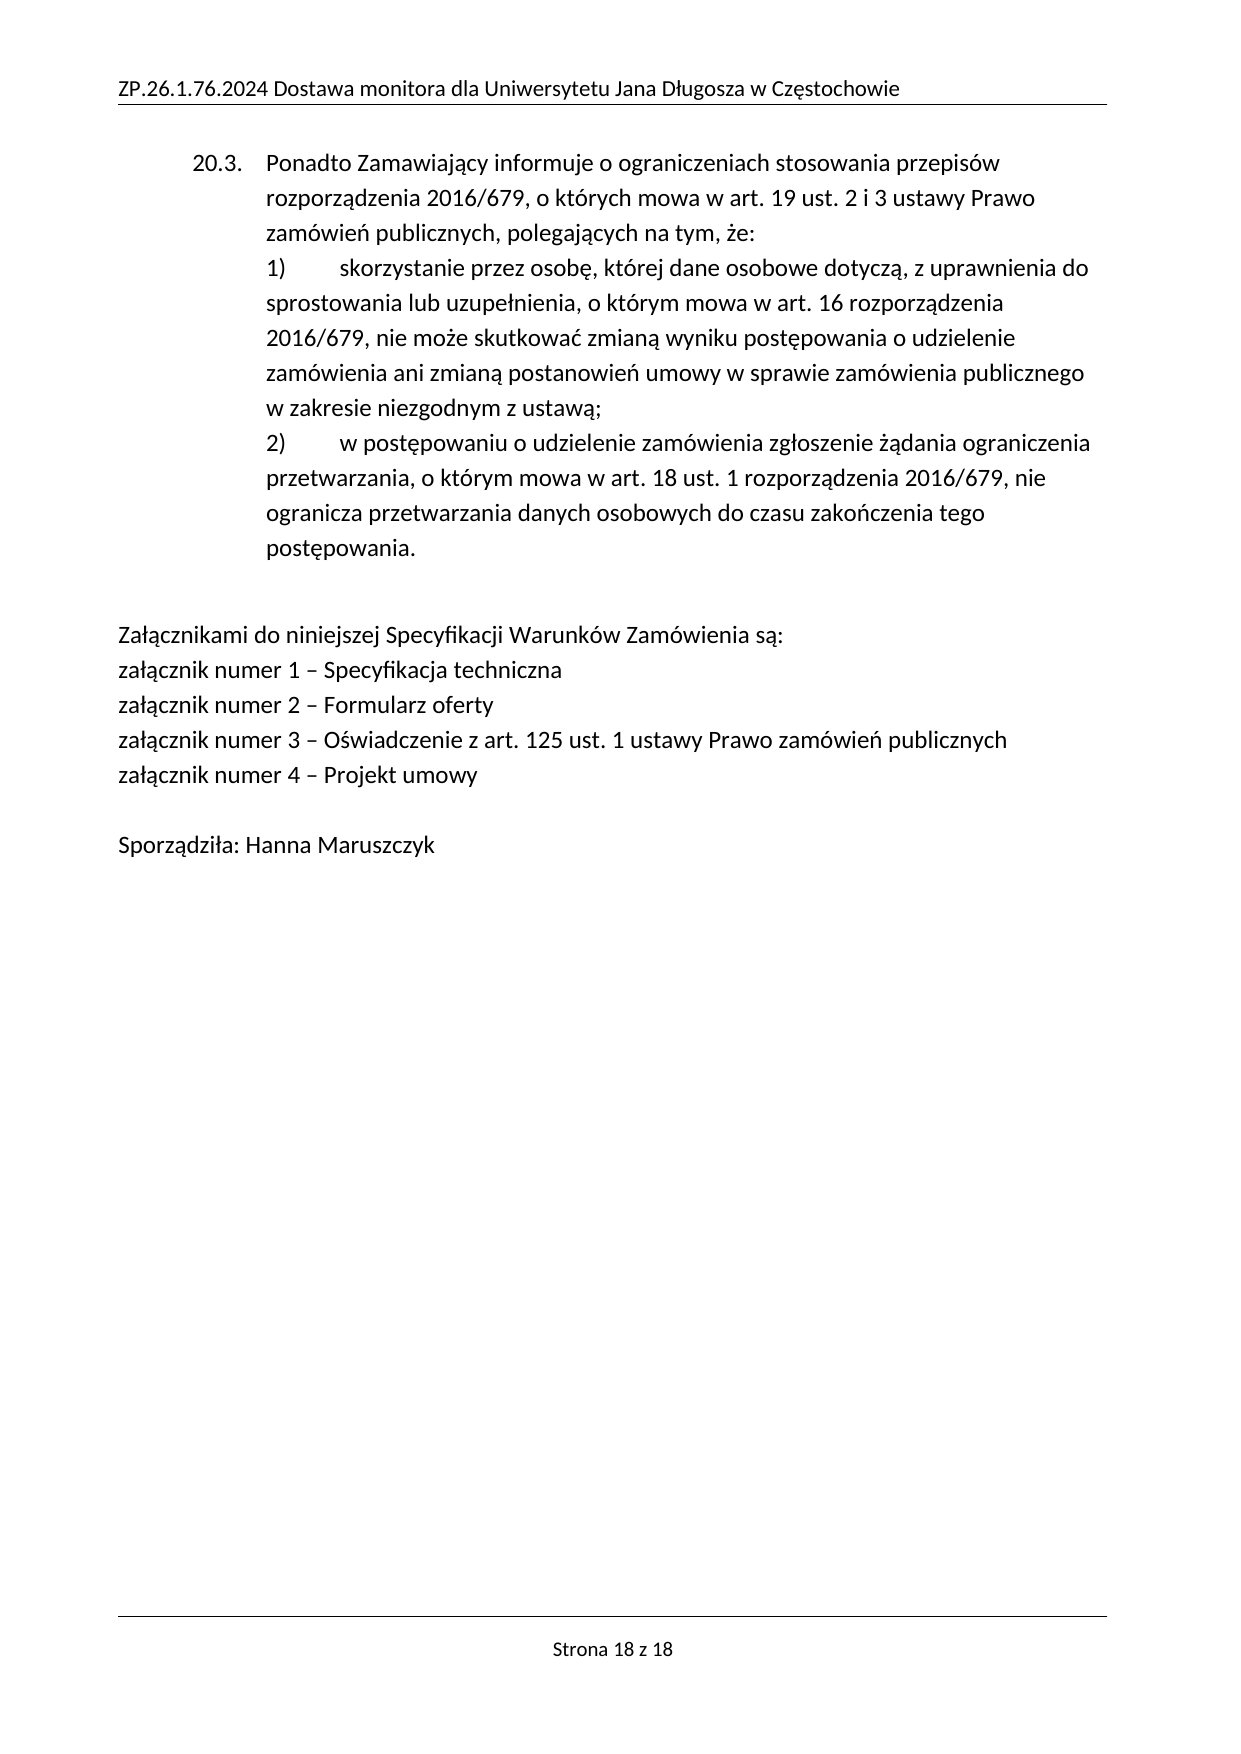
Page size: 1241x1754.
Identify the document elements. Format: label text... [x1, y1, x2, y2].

text Sporządziła: Hanna Maruszczyk [118, 829, 1107, 860]
list w postępowaniu o udzielenie zamówienia zgłoszenie żądania ograniczenia przetwarzania, o którym mowa w art. 18 ust. 1 rozporządzenia 2016/679, nie ogranicza przetwarzania danych osobowych do czasu zakończenia tego postępowania. [266, 428, 1107, 563]
text załącznik numer 3 – Oświadczenie z art. 125 ust. 1 ustawy Prawo zamówień publicznych [118, 724, 1107, 755]
text załącznik numer 4 – Projekt umowy [118, 759, 1107, 790]
text załącznik numer 1 – Specyfikacja techniczna [118, 654, 1107, 685]
list skorzystanie przez osobę, której dane osobowe dotyczą, z uprawnienia do sprostowania lub uzupełnienia, o którym mowa w art. 16 rozporządzenia 2016/679, nie może skutkować zmianą wyniku postępowania o udzielenie zamówienia ani zmianą postanowień umowy w sprawie zamówienia publicznego w zakresie niezgodnym z ustawą; [266, 253, 1107, 423]
list Ponadto Zamawiający informuje o ograniczeniach stosowania przepisów rozporządzenia 2016/679, o których mowa w art. 19 ust. 2 i 3 ustawy Prawo zamówień publicznych, polegających na tym, że: [192, 148, 1107, 248]
text Załącznikami do niniejszej Specyfikacji Warunków Zamówienia są: [118, 619, 1107, 650]
text załącznik numer 2 – Formularz oferty [118, 689, 1107, 720]
